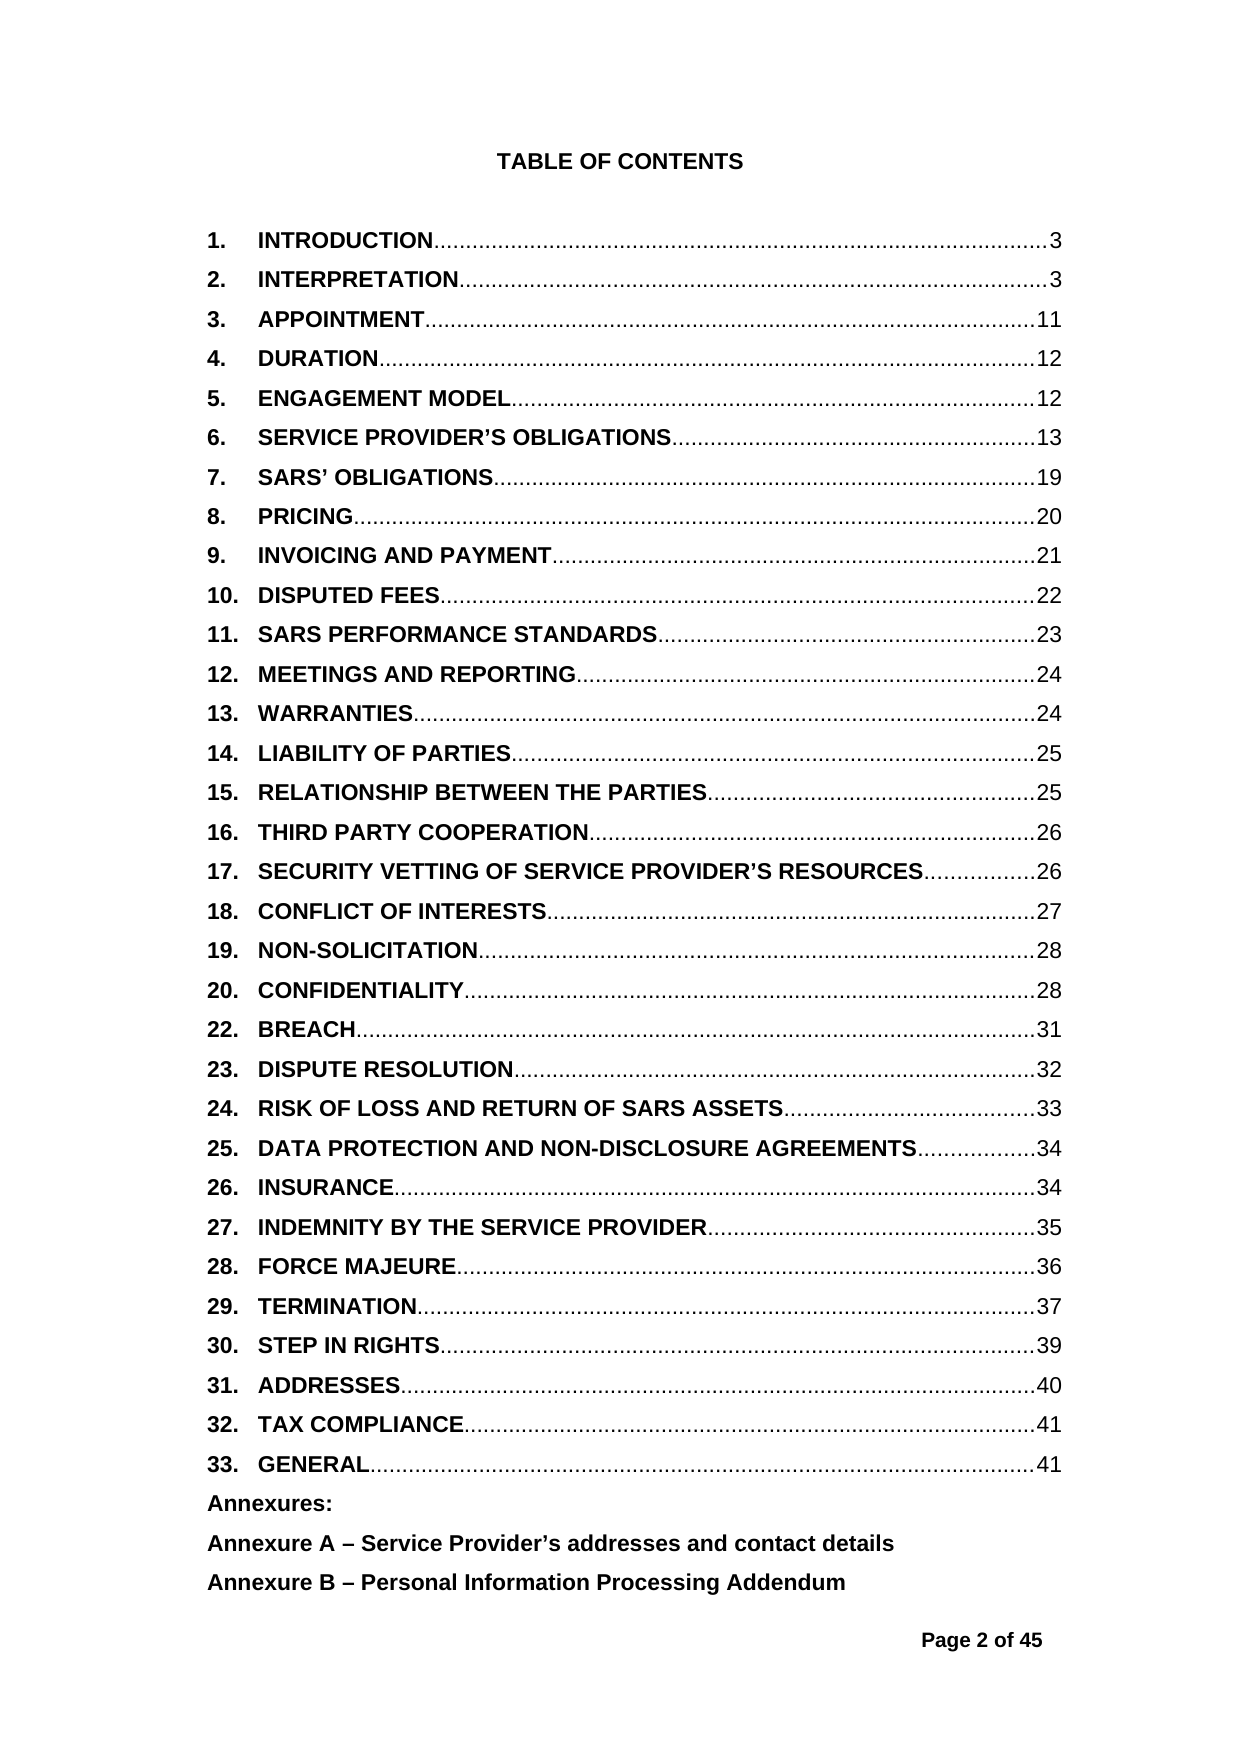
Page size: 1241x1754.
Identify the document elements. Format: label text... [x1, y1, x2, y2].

text 33. GENERAL 41 [207, 1451, 1063, 1477]
text 29. TERMINATION 37 [207, 1293, 1063, 1319]
text 20. CONFIDENTIALITY 28 [207, 977, 1063, 1003]
text 18. CONFLICT OF INTERESTS 27 [207, 898, 1063, 924]
text 8. PRICING 20 [207, 503, 1063, 529]
text 14. LIABILITY OF PARTIES 25 [207, 740, 1063, 766]
text 30. STEP IN RIGHTS 39 [207, 1332, 1063, 1358]
text 6. SERVICE PROVIDER’S OBLIGATIONS 13 [207, 424, 1063, 450]
text 31. ADDRESSES 40 [207, 1372, 1063, 1398]
text 5. ENGAGEMENT MODEL 12 [207, 384, 1063, 411]
text 15. RELATIONSHIP BETWEEN THE PARTIES 25 [207, 779, 1063, 806]
text 2. INTERPRETATION 3 [207, 266, 1063, 292]
text 4. DURATION 12 [207, 345, 1063, 371]
text 7. SARS’ OBLIGATIONS 19 [207, 463, 1063, 490]
text TABLE OF CONTENTS [177, 148, 1063, 174]
text 24. RISK OF LOSS AND RETURN OF SARS ASSETS 33 [207, 1095, 1063, 1122]
text 1. INTRODUCTION 3 [207, 227, 1063, 253]
text 10. DISPUTED FEES 22 [207, 582, 1063, 608]
text 23. DISPUTE RESOLUTION 32 [207, 1056, 1063, 1082]
text 19. NON-SOLICITATION 28 [207, 937, 1063, 964]
text Annexure B – Personal Information Processing Addendum [207, 1569, 1063, 1595]
text 12. MEETINGS AND REPORTING 24 [207, 661, 1063, 687]
text 32. TAX COMPLIANCE 41 [207, 1411, 1063, 1437]
text 22. BREACH 31 [207, 1016, 1063, 1043]
text 11. SARS PERFORMANCE STANDARDS 23 [207, 621, 1063, 648]
text 27. INDEMNITY BY THE SERVICE PROVIDER 35 [207, 1214, 1063, 1240]
text 26. INSURANCE 34 [207, 1174, 1063, 1201]
text 13. WARRANTIES 24 [207, 700, 1063, 727]
text 16. THIRD PARTY COOPERATION 26 [207, 819, 1063, 845]
text Annexures: [207, 1490, 1063, 1516]
text 17. SECURITY VETTING OF SERVICE PROVIDER’S RESOURCES 26 [207, 858, 1063, 885]
text 25. DATA PROTECTION AND NON-DISCLOSURE AGREEMENTS 34 [207, 1135, 1063, 1161]
text Annexure A – Service Provider’s addresses and contact details [207, 1529, 1063, 1556]
text 3. APPOINTMENT 11 [207, 306, 1063, 332]
text 28. FORCE MAJEURE 36 [207, 1253, 1063, 1279]
text 9. INVOICING AND PAYMENT 21 [207, 542, 1063, 569]
